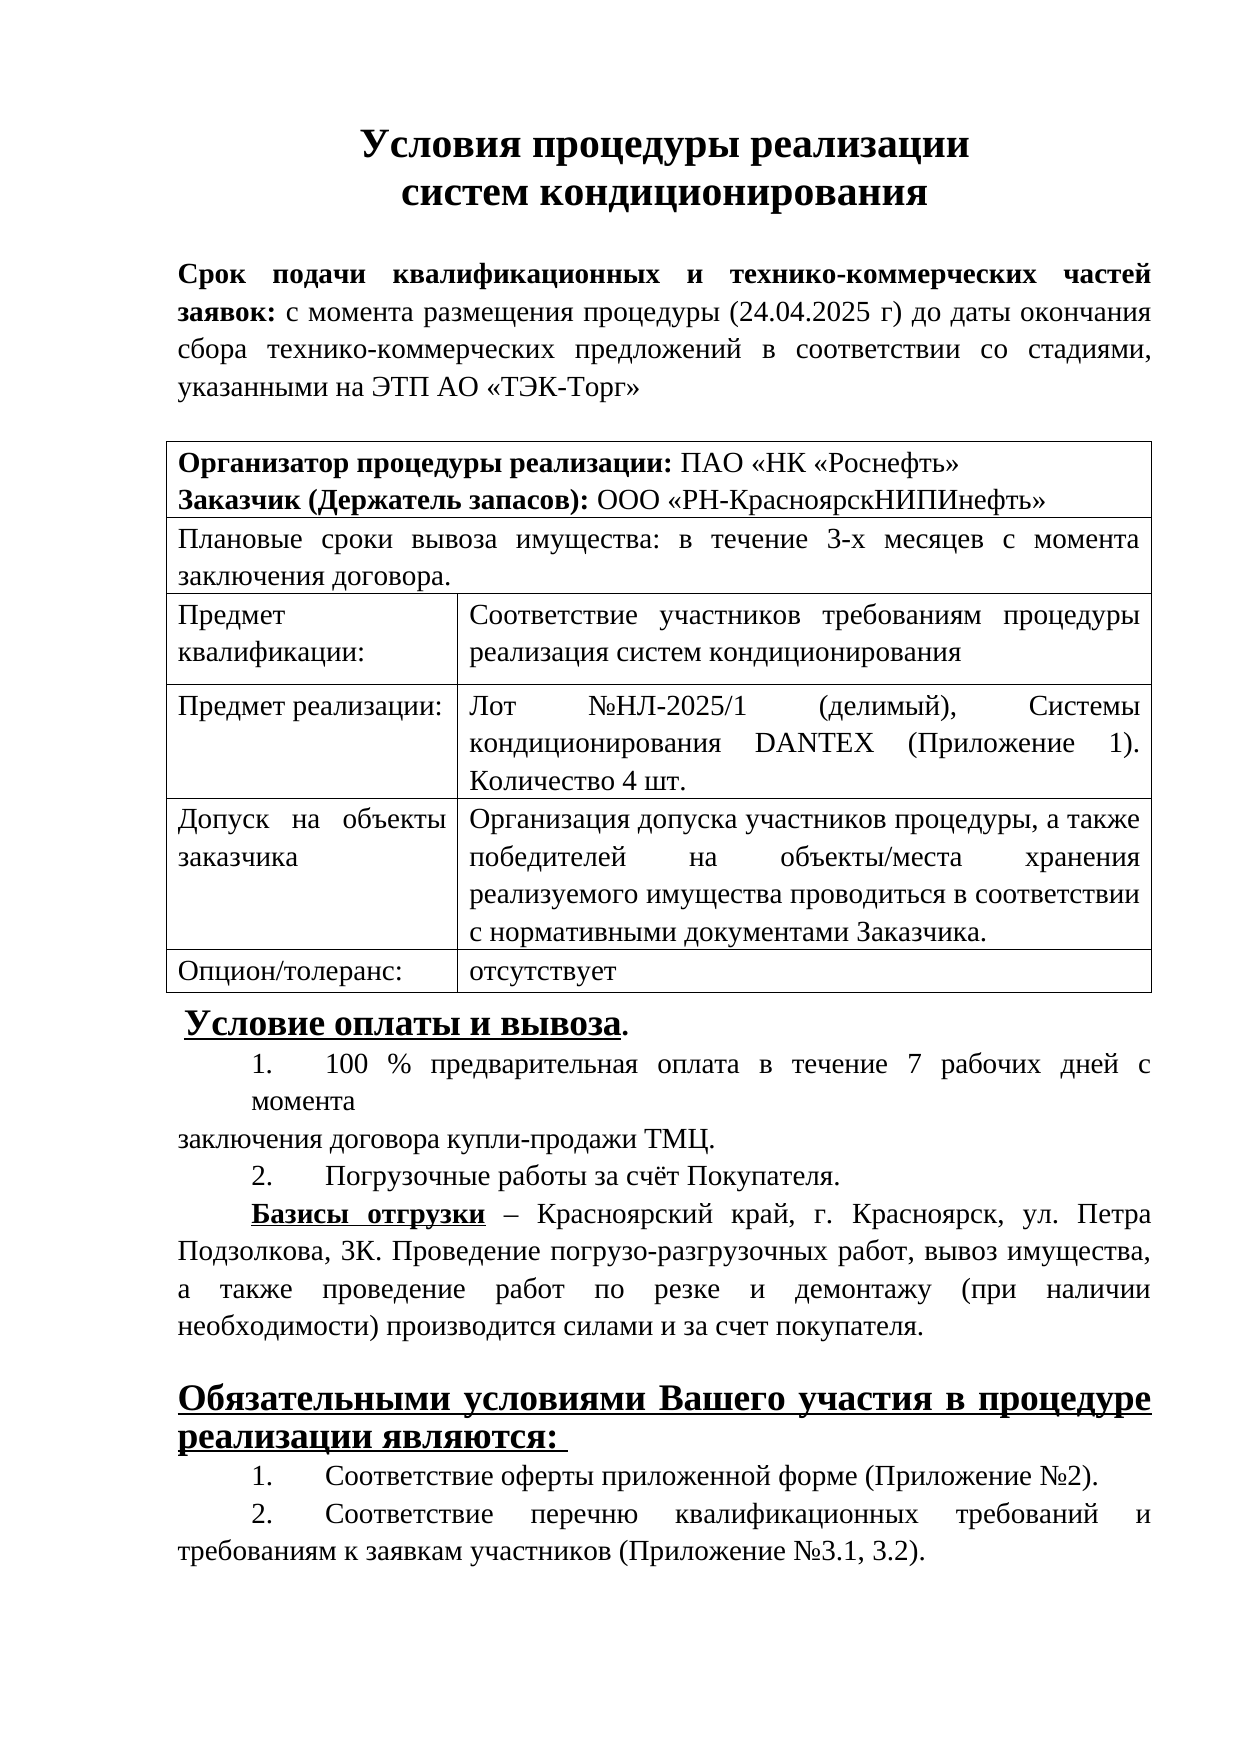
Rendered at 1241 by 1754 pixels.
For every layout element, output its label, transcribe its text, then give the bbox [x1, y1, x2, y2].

table_cell Допуск на объекты заказчика [167, 799, 457, 949]
list 100 % предварительная оплата в течение 7 рабочих дней с момента [251, 1043, 1152, 1118]
text Обязательными условиями Вашего участия в процедуре реализации являются: [177, 1381, 1152, 1413]
text систем кондиционирования [177, 166, 1152, 214]
text заключения договора купли-продажи ТМЦ. [177, 1118, 1152, 1156]
text Срок подачи квалификационных и технико-коммерческих частей заявок: с момента размещения процедуры (24.04.2025 г) до даты окончания сбора технико-коммерческих предложений в соответствии со стадиями, указанными на ЭТП АО «ТЭК-Торг» [177, 254, 1152, 404]
table_cell Плановые сроки вывоза имущества: в течение 3-х месяцев с момента заключения договора. [167, 518, 1151, 593]
list Соответствие перечню квалификационных требований и требованиям к заявкам участников (Приложение №3.1, 3.2). [177, 1493, 1152, 1568]
text Обязательными условиями Вашего участия в процедуре реализации являются: [177, 1414, 1152, 1456]
text Базисы отгрузки – Красноярский край, г. Красноярск, ул. Петра Подзолкова, 3К. Проведение погрузо-разгрузочных работ, вывоз имущества, а также проведение работ по резке и демонтажу (при наличии необходимости) производится силами и за счет покупателя. [177, 1193, 1152, 1343]
table_header Организатор процедуры реализации: ПАО «НК «Роснефть» Заказчик (Держатель запасов): ООО «РН-КрасноярскНИПИнефть» [167, 442, 1151, 517]
table_cell Опцион/толеранс: [167, 950, 457, 992]
list Погрузочные работы за счёт Покупателя. [251, 1156, 1152, 1193]
table_cell Лот №НЛ-2025/1 (делимый), Системы кондиционирования DANTEX (Приложение 1). Количество 4 шт. [458, 685, 1151, 798]
table_cell Соответствие участников требованиям процедуры реализация систем кондиционирования [458, 594, 1151, 684]
table_cell Предмет квалификации: [167, 594, 457, 684]
table_cell Предмет реализации: [167, 685, 457, 798]
text Условия процедуры реализации [177, 118, 1152, 166]
text Условие оплаты и вывоза. [184, 1006, 1152, 1043]
table_cell Организация допуска участников процедуры, а также победителей на объекты/места хранения реализуемого имущества проводиться в соответствии с нормативными документами Заказчика. [458, 799, 1151, 949]
list Соответствие оферты приложенной форме (Приложение №2). [177, 1456, 1152, 1493]
table_cell отсутствует [458, 950, 1151, 992]
